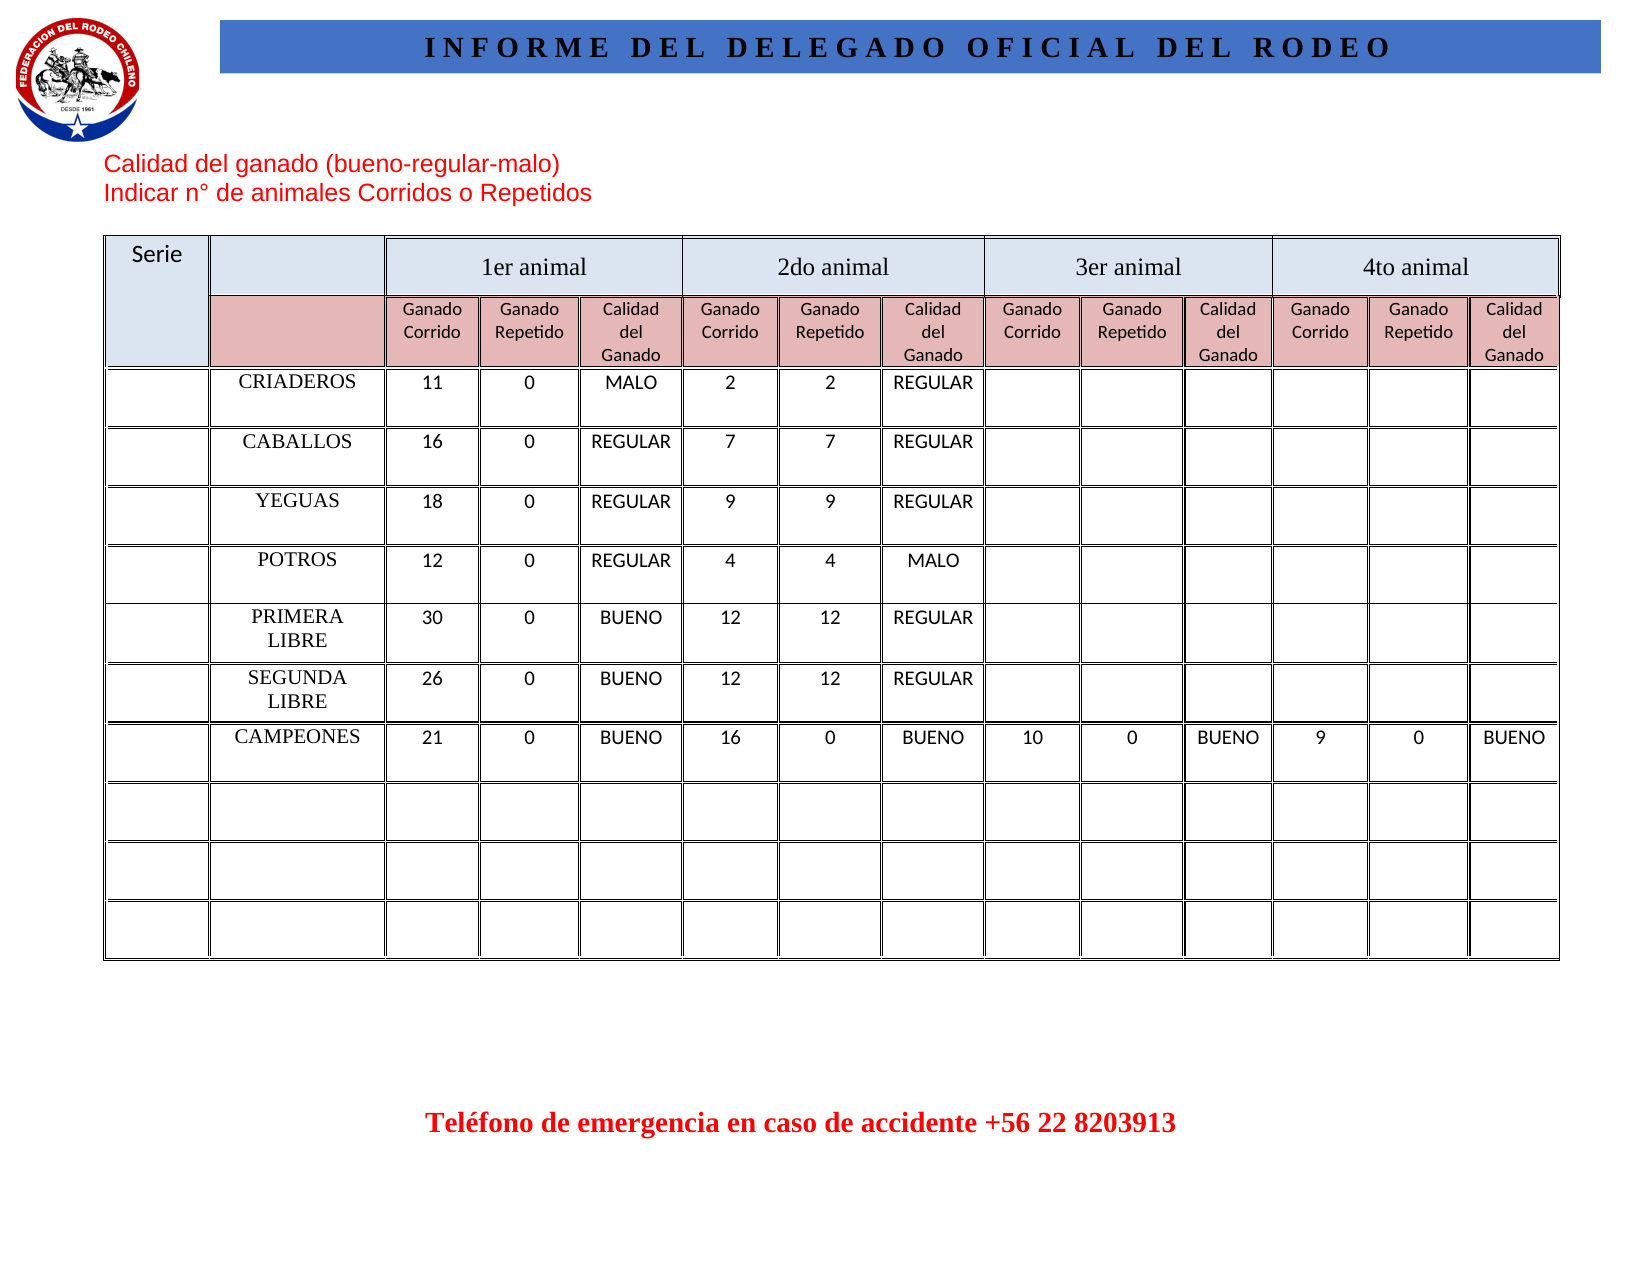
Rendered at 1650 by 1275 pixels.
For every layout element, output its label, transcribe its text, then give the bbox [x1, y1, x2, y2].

table_cell [211, 784, 384, 840]
table_cell [986, 429, 1079, 485]
table_cell [1274, 488, 1367, 544]
table_cell 7 [684, 429, 777, 485]
table_cell [684, 784, 777, 840]
table_cell [682, 902, 778, 958]
table_cell [1469, 662, 1559, 721]
table_cell [106, 721, 208, 781]
table_cell [1471, 840, 1559, 899]
table_cell [106, 840, 208, 899]
table_cell [1082, 604, 1182, 662]
table_cell 0 [481, 665, 578, 721]
table_cell 0 [481, 604, 578, 662]
table_cell REGULAR [883, 370, 983, 426]
table_cell [481, 784, 578, 840]
table_cell [1274, 429, 1367, 485]
table_cell Ganado Corrido [1274, 298, 1367, 366]
table_cell BUENO [581, 725, 681, 781]
table_cell REGULAR [581, 488, 681, 544]
table_cell [481, 843, 578, 899]
table_cell [1186, 665, 1271, 721]
table_cell [1082, 370, 1182, 426]
table_cell [209, 902, 385, 958]
table_cell 0 [1082, 725, 1182, 781]
table_cell [580, 902, 682, 958]
table_cell [1370, 547, 1467, 603]
table_cell REGULAR [581, 547, 681, 603]
table_cell [1469, 366, 1559, 426]
table_cell 12 [780, 665, 880, 721]
table_header [211, 236, 384, 294]
table_cell 0 [481, 429, 578, 485]
table_cell 0 [481, 725, 578, 781]
table_cell Ganado Repetido [481, 298, 578, 366]
table_cell [387, 784, 478, 840]
table_cell [780, 784, 880, 840]
table_cell [1186, 370, 1271, 426]
table_cell [883, 843, 983, 899]
table_cell [1471, 485, 1559, 544]
table_cell MALO [581, 370, 681, 426]
table_cell [581, 784, 681, 840]
table_cell Ganado Repetido [1082, 298, 1182, 366]
table_cell [986, 488, 1079, 544]
table_cell [1368, 899, 1469, 958]
table_cell [985, 902, 1080, 958]
table_cell [778, 899, 882, 958]
table_cell [385, 902, 479, 958]
table_cell [106, 604, 208, 662]
table_cell [1082, 488, 1182, 544]
table_cell 0 [1370, 725, 1467, 781]
table_cell [1370, 843, 1467, 899]
table_cell [1186, 784, 1271, 840]
table_cell [1370, 429, 1467, 485]
table_cell 9 [1274, 725, 1367, 781]
table_cell [211, 296, 384, 366]
table_cell Calidad del Ganado [1471, 295, 1559, 366]
table_cell 16 [387, 429, 478, 485]
table_header 4to animal [1273, 239, 1558, 294]
table_cell [1274, 843, 1367, 899]
table_cell [1273, 902, 1368, 958]
table_cell [986, 604, 1079, 662]
text Indicar n° de animales Corridos o Repetidos [103, 178, 1536, 207]
table_cell [106, 485, 208, 544]
table_cell [105, 899, 209, 958]
table_cell REGULAR [883, 665, 983, 721]
table_cell YEGUAS [211, 488, 384, 544]
table_cell [1469, 544, 1559, 603]
table_cell 7 [780, 429, 880, 485]
table_cell BUENO [581, 604, 681, 662]
table_cell 16 [684, 725, 777, 781]
table_cell PRIMERA LIBRE [211, 604, 384, 662]
picture [15, 18, 140, 142]
table_cell REGULAR [581, 429, 681, 485]
table_cell Ganado Corrido [387, 298, 478, 366]
table_cell [1184, 902, 1272, 958]
table_cell [106, 781, 208, 840]
table_cell [581, 843, 681, 899]
table_cell POTROS [211, 547, 384, 603]
table_cell [105, 544, 209, 603]
table_cell [1186, 547, 1271, 603]
table_cell BUENO [883, 725, 983, 781]
table_cell 21 [387, 725, 478, 781]
table_cell BUENO [581, 665, 681, 721]
list Calidad del ganado (bueno-regular-malo) [103, 149, 1536, 178]
table_cell [1186, 429, 1271, 485]
table_cell 18 [387, 488, 478, 544]
table_cell [986, 547, 1079, 603]
table_header 3er animal [985, 239, 1272, 294]
table_cell BUENO [1186, 725, 1271, 781]
table_cell Ganado Corrido [986, 298, 1079, 366]
table_cell [882, 902, 984, 958]
table_cell [1082, 547, 1182, 603]
table_cell [387, 843, 478, 899]
table_cell [1082, 784, 1182, 840]
table_cell [1082, 429, 1182, 485]
table_cell Calidad del Ganado [1186, 298, 1271, 366]
table_cell [105, 662, 209, 721]
table_header 2do animal [683, 239, 984, 294]
table_header Serie [106, 236, 208, 366]
table_cell Ganado Repetido [780, 298, 880, 366]
table_cell [105, 366, 209, 426]
table_cell [1471, 603, 1559, 662]
table_cell 0 [481, 370, 578, 426]
table_header 1er animal [387, 239, 682, 294]
table_cell REGULAR [883, 488, 983, 544]
table_cell 10 [986, 725, 1079, 781]
table_cell [986, 784, 1079, 840]
table_cell 9 [684, 488, 777, 544]
table_cell [1274, 370, 1367, 426]
table_cell [1274, 547, 1367, 603]
table_cell 9 [780, 488, 880, 544]
table_cell CRIADEROS [211, 370, 384, 426]
table_cell [1274, 784, 1367, 840]
table_cell 0 [481, 488, 578, 544]
table_cell 4 [780, 547, 880, 603]
table_cell CAMPEONES [211, 725, 384, 781]
table_cell [1370, 665, 1467, 721]
table_cell [780, 843, 880, 899]
table_cell [986, 665, 1079, 721]
table_cell REGULAR [883, 429, 983, 485]
table_cell [1370, 370, 1467, 426]
table_cell [1082, 665, 1182, 721]
table_cell 12 [387, 547, 478, 603]
table_cell [211, 843, 384, 899]
table_cell Calidad del Ganado [581, 298, 681, 366]
table_cell 4 [684, 547, 777, 603]
table_cell Ganado Corrido [684, 298, 777, 366]
table_cell [1082, 843, 1182, 899]
table_cell 12 [684, 665, 777, 721]
table_cell MALO [883, 547, 983, 603]
table_cell 2 [780, 370, 880, 426]
table_cell [1186, 604, 1271, 662]
table_cell 0 [780, 725, 880, 781]
table_cell [1274, 665, 1367, 721]
table_cell BUENO [1471, 721, 1559, 781]
table_cell [1370, 784, 1467, 840]
table_cell REGULAR [883, 604, 983, 662]
table_cell [479, 902, 579, 958]
table_cell [684, 843, 777, 899]
table_cell [106, 426, 208, 485]
table_cell [986, 843, 1079, 899]
table_cell 0 [481, 547, 578, 603]
table_cell [1186, 488, 1271, 544]
table_cell 2 [684, 370, 777, 426]
table_cell 12 [684, 604, 777, 662]
table_cell 26 [387, 665, 478, 721]
table_cell Calidad del Ganado [883, 298, 983, 366]
table_cell [1471, 426, 1559, 485]
table_cell [1080, 899, 1184, 958]
table_cell [1186, 843, 1271, 899]
table_cell 30 [387, 604, 478, 662]
table_cell [883, 784, 983, 840]
table_cell [1370, 488, 1467, 544]
table_cell 11 [387, 370, 478, 426]
table_cell [1469, 899, 1559, 958]
table_cell [1370, 604, 1467, 662]
table_cell 12 [780, 604, 880, 662]
table_cell CABALLOS [211, 429, 384, 485]
table_cell SEGUNDA LIBRE [211, 665, 384, 721]
table_cell [1274, 604, 1367, 662]
table_cell [986, 370, 1079, 426]
table_cell Ganado Repetido [1370, 298, 1467, 366]
table_cell [1471, 781, 1559, 840]
